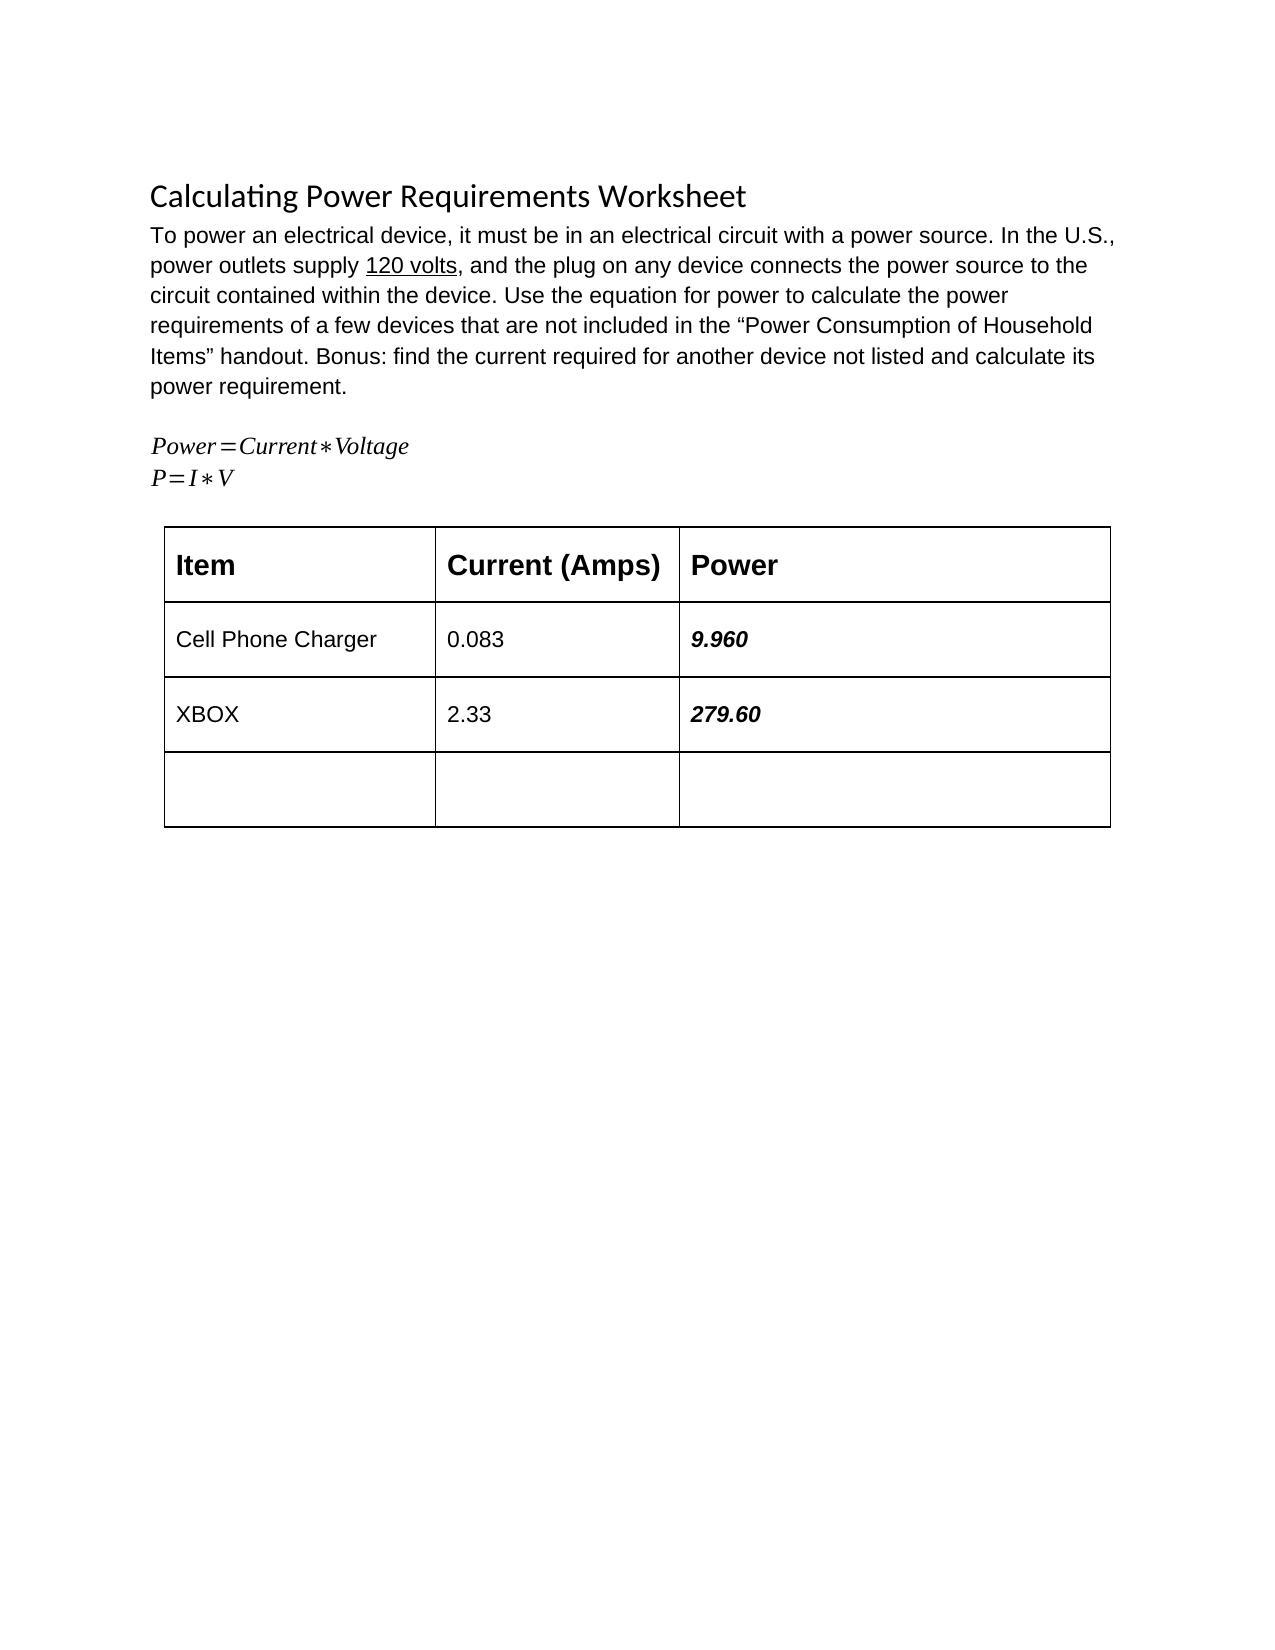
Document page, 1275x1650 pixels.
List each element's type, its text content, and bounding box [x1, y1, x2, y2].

table_cell [436, 753, 679, 826]
table_header Current (Amps) [436, 528, 679, 601]
table_cell 2.33 [436, 678, 679, 751]
table_cell Cell Phone Charger [165, 603, 435, 676]
table_cell [680, 753, 1110, 826]
table_cell 279.60 [680, 678, 1110, 751]
table_cell [165, 753, 435, 826]
table_header Power [680, 528, 1110, 601]
text To power an electrical device, it must be in an electrical circuit with a power source. In the U.S., power outlets supply 120 volts, and the plug on any device connects the power source to the circuit contained within the device. Use the equation for power to calculate the power requirements of a few devices that are not included in the “Power Consumption of Household Items” handout. Bonus: find the current required for another device not listed and calculate its power requirement. [150, 222, 1125, 399]
subtitle Calculating Power Requirements Worksheet [150, 175, 1125, 216]
table_cell 9.960 [680, 603, 1110, 676]
table_cell 0.083 [436, 603, 679, 676]
table_header Item [165, 528, 435, 601]
table_cell XBOX [165, 678, 435, 751]
